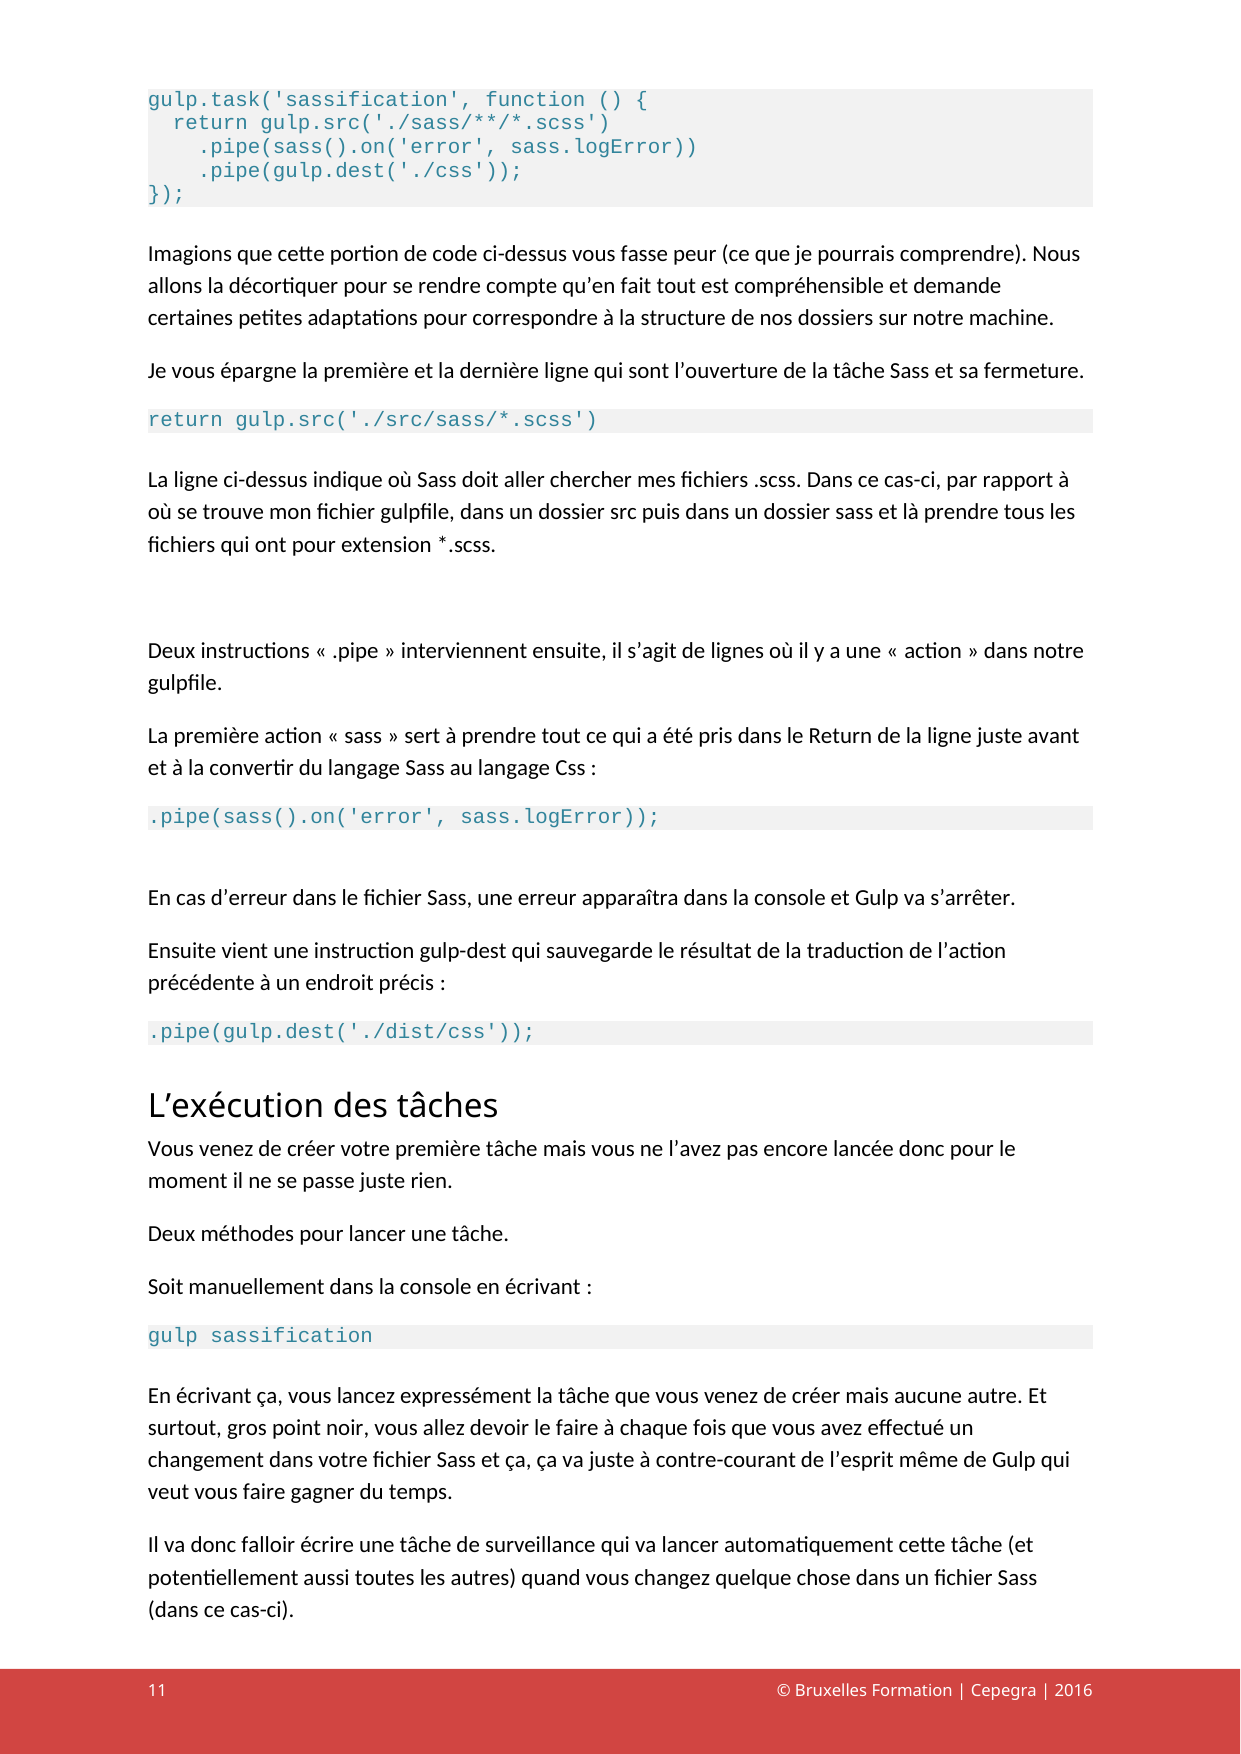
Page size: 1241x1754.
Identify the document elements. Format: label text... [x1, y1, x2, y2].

text En écrivant ça, vous lancez expressément la tâche que vous venez de créer mais aucune autre. Et surtout, gros point noir, vous allez devoir le faire à chaque fois que vous avez effectué un changement dans votre fichier Sass et ça, ça va juste à contre-courant de l’esprit même de Gulp qui veut vous faire gagner du temps. [148, 1349, 1093, 1506]
subtitle L’exécution des tâches [148, 1082, 1093, 1128]
text Vous venez de créer votre première tâche mais vous ne l’avez pas encore lancée donc pour le moment il ne se passe juste rien. [148, 1134, 1093, 1194]
subtitle return gulp.src('./src/sass/*.scss') [148, 409, 1093, 433]
text Deux méthodes pour lancer une tâche. [148, 1219, 1093, 1247]
text Il va donc falloir écrire une tâche de surveillance qui va lancer automatiquement cette tâche (et potentiellement aussi toutes les autres) quand vous changez quelque chose dans un fichier Sass (dans ce cas-ci). [148, 1531, 1093, 1623]
text Deux instructions « .pipe » interviennent ensuite, il s’agit de lignes où il y a une « action » dans notre gulpfile. [148, 636, 1093, 696]
subtitle gulp sassification [148, 1325, 1093, 1349]
text Ensuite vient une instruction gulp-dest qui sauvegarde le résultat de la traduction de l’action précédente à un endroit précis : [148, 936, 1093, 996]
subtitle .pipe(sass().on('error', sass.logError)); [148, 806, 1093, 830]
text Soit manuellement dans la console en écrivant : [148, 1272, 1093, 1300]
text Imagions que cette portion de code ci-dessus vous fasse peur (ce que je pourrais comprendre). Nous allons la décortiquer pour se rendre compte qu’en fait tout est compréhensible et demande certaines petites adaptations pour correspondre à la structure de nos dossiers sur notre machine. [148, 207, 1093, 331]
text En cas d’erreur dans le fichier Sass, une erreur apparaîtra dans la console et Gulp va s’arrêter. [148, 883, 1093, 911]
text La première action « sass » sert à prendre tout ce qui a été pris dans le Return de la ligne juste avant et à la convertir du langage Sass au langage Css : [148, 721, 1093, 781]
text Je vous épargne la première et la dernière ligne qui sont l’ouverture de la tâche Sass et sa fermeture. [148, 356, 1093, 384]
text La ligne ci-dessus indique où Sass doit aller chercher mes fichiers .scss. Dans ce cas-ci, par rapport à où se trouve mon fichier gulpfile, dans un dossier src puis dans un dossier sass et là prendre tous les fichiers qui ont pour extension *.scss. [148, 433, 1093, 558]
subtitle .pipe(gulp.dest('./dist/css')); [148, 1021, 1093, 1045]
subtitle gulp.task('sassification', function () { return gulp.src('./sass/**/*.scss') .pipe(sass().on('error', sass.logError)) .pipe(gulp.dest('./css')); }); [148, 89, 1093, 207]
